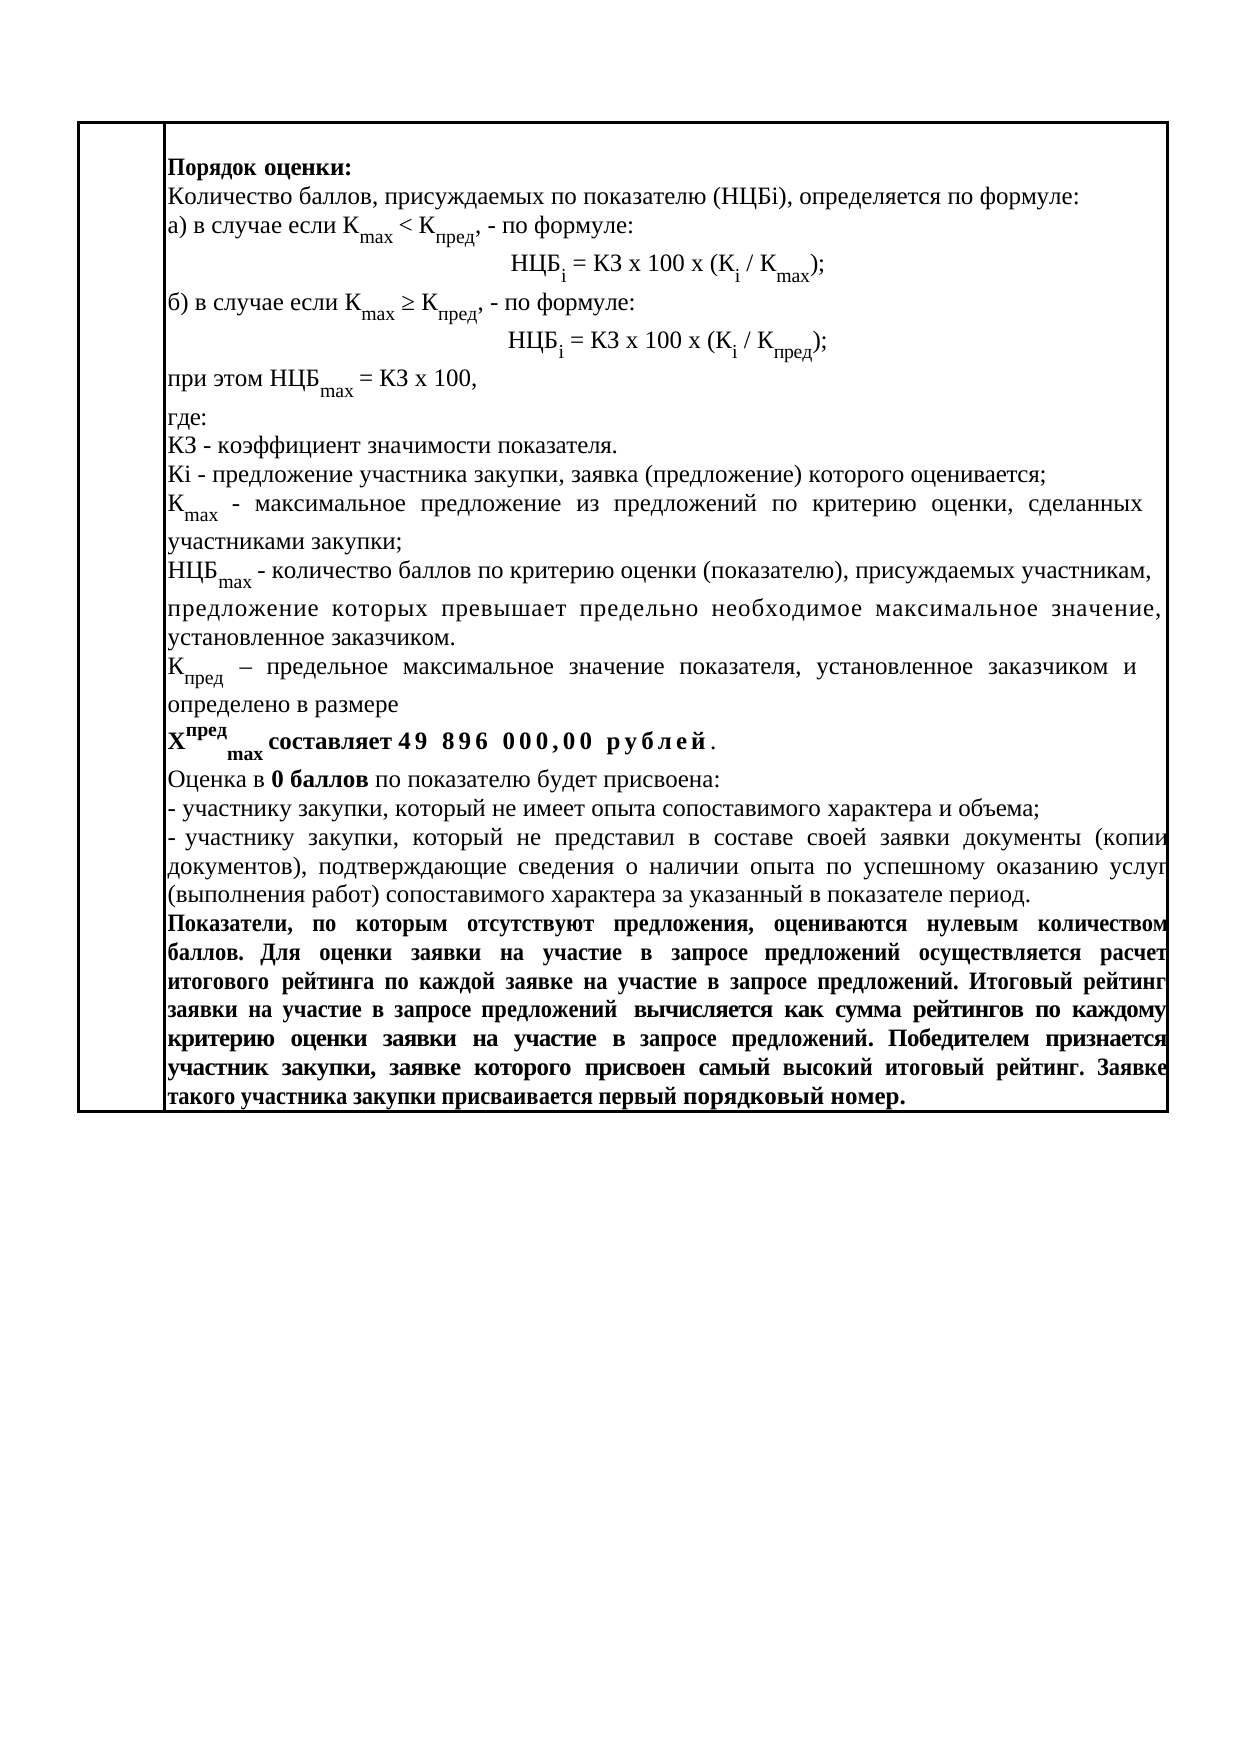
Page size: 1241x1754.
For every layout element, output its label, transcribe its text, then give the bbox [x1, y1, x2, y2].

table_header Порядок оценки: Количество баллов, присуждаемых по показателю (НЦБi), определяется по формуле: а) в случае если Кmax < Кпред, - по формуле: НЦБi = КЗ x 100 x (Кi / Кmax); б) в случае если Кmax ≥ Кпред, - по формуле: НЦБi = КЗ x 100 x (Кi / Кпред); при этом НЦБmax = КЗ x 100, где: КЗ - коэффициент значимости показателя. Кi - предложение участника закупки, заявка (предложение) которого оценивается; Кmax - максимальное предложение из предложений по критерию оценки, сделанных участниками закупки; НЦБmax - количество баллов по критерию оценки (показателю), присуждаемых участникам, предложение которых превышает предельно необходимое максимальное значение, установленное заказчиком. Кпред – предельное максимальное значение показателя, установленное заказчиком и определено в размере Хпредmax составляет 49 896 000,00 рублей. Оценка в 0 баллов по показателю будет присвоена: участнику закупки, который не имеет опыта сопоставимого характера и объема; участнику закупки, который не представил в составе своей заявки документы (копии документов), подтверждающие сведения о наличии опыта по успешному оказанию услуг (выполнения работ) сопоставимого характера за указанный в показателе период. Показатели, по которым отсутствуют предложения, оцениваются нулевым количеством баллов. Для оценки заявки на участие в запросе предложений осуществляется расчет итогового рейтинга по каждой заявке на участие в запросе предложений. Итоговый рейтинг заявки на участие в запросе предложений вычисляется как сумма рейтингов по каждому критерию оценки заявки на участие в запросе предложений. Победителем признается участник закупки, заявке которого присвоен самый высокий итоговый рейтинг. Заявке такого участника закупки присваивается первый порядковый номер. [166, 124, 1166, 1109]
table_header [80, 124, 163, 1109]
